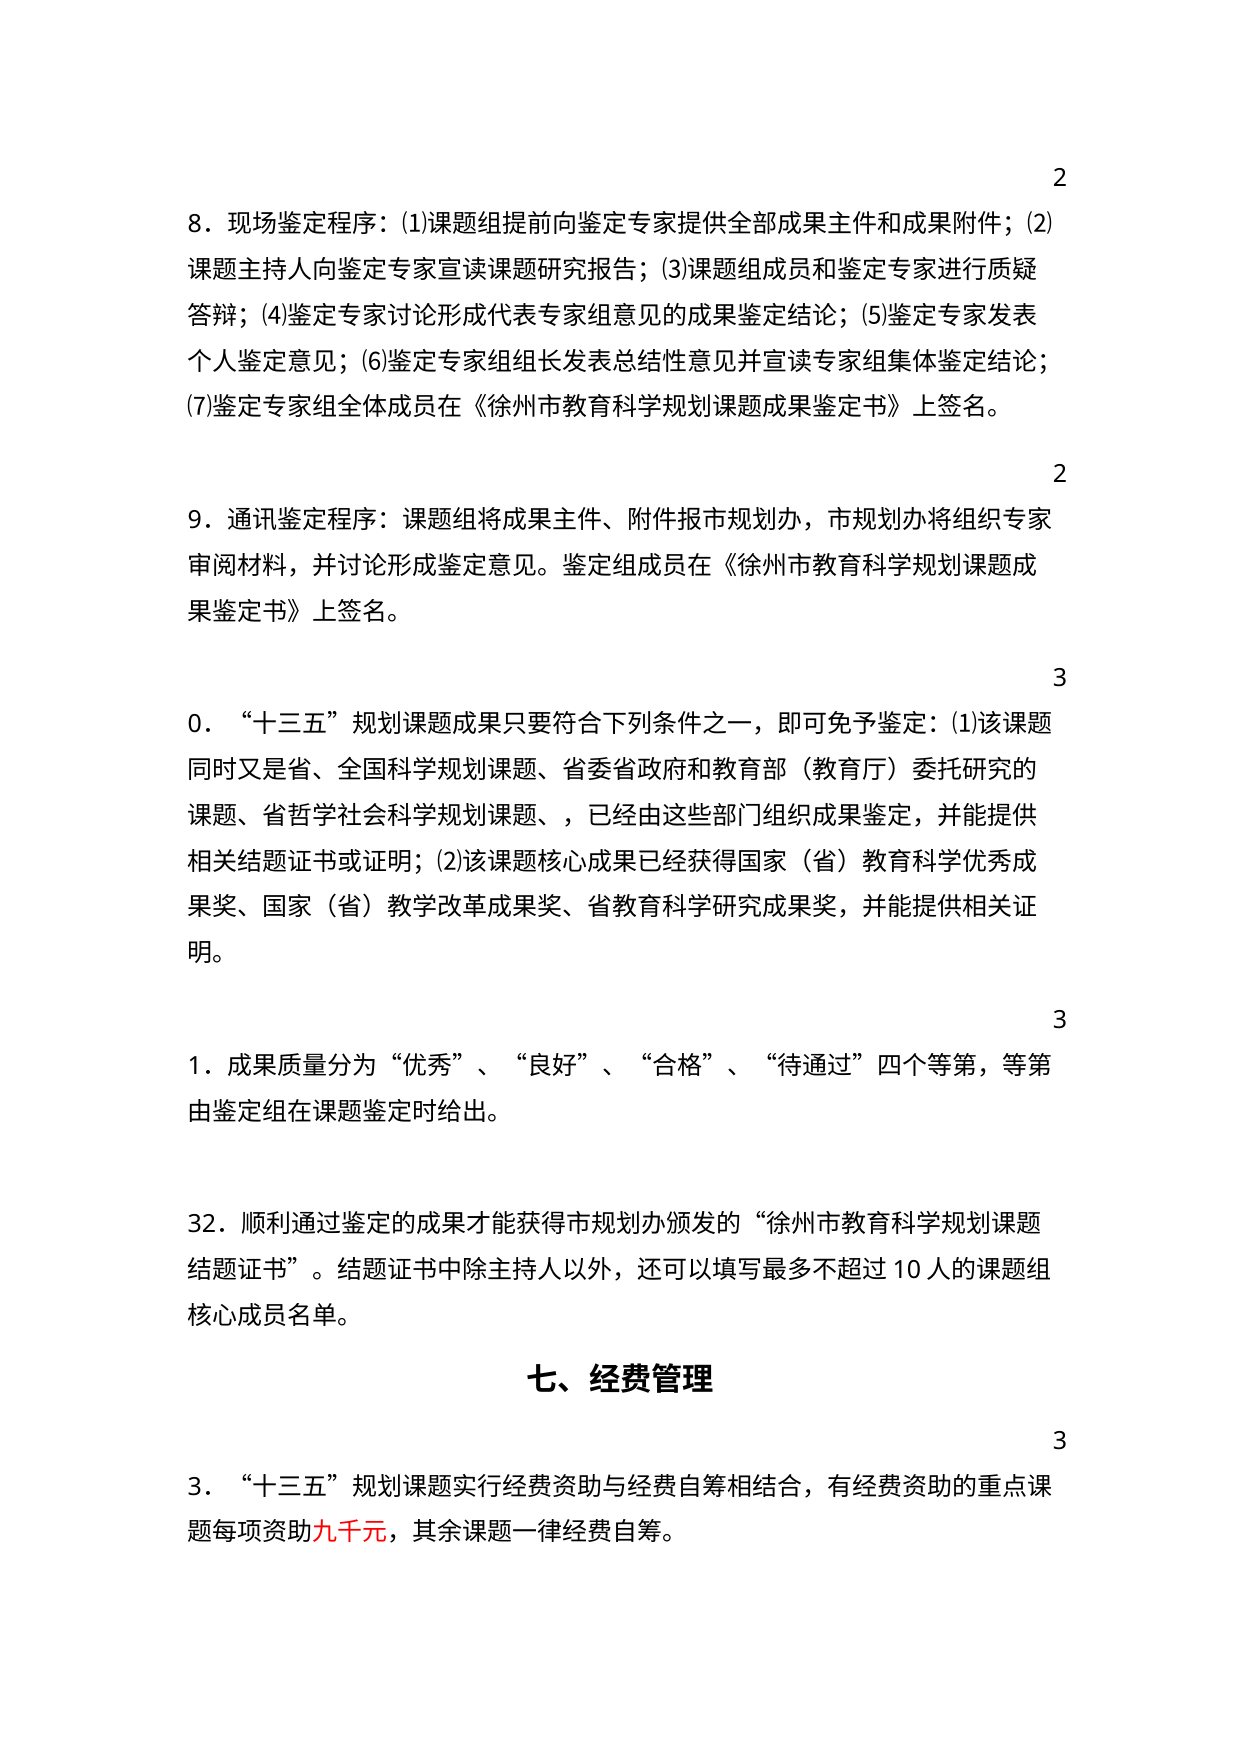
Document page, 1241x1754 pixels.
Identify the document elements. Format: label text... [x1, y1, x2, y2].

text 32．顺利通过鉴定的成果才能获得市规划办颁发的“徐州市教育科学规划课题结题证书”。结题证书中除主持人以外，还可以填写最多不超过10人的课题组核心成员名单。 [187, 1150, 1053, 1333]
text 30．“十三五”规划课题成果只要符合下列条件之一，即可免予鉴定：⑴该课题同时又是省、全国科学规划课题、省委省政府和教育部（教育厅）委托研究的课题、省哲学社会科学规划课题、，已经由这些部门组织成果鉴定，并能提供相关结题证书或证明；⑵该课题核心成果已经获得国家（省）教育科学优秀成果奖、国家（省）教学改革成果奖、省教育科学研究成果奖，并能提供相关证明。 [187, 650, 1053, 971]
text 33．“十三五”规划课题实行经费资助与经费自筹相结合，有经费资助的重点课题每项资助九千元，其余课题一律经费自筹。 [187, 1412, 1053, 1550]
text 29．通讯鉴定程序：课题组将成果主件、附件报市规划办，市规划办将组织专家审阅材料，并讨论形成鉴定意见。鉴定组成员在《徐州市教育科学规划课题成果鉴定书》上签名。 [187, 446, 1053, 629]
text 28．现场鉴定程序：⑴课题组提前向鉴定专家提供全部成果主件和成果附件；⑵课题主持人向鉴定专家宣读课题研究报告；⑶课题组成员和鉴定专家进行质疑答辩；⑷鉴定专家讨论形成代表专家组意见的成果鉴定结论；⑸鉴定专家发表个人鉴定意见；⑹鉴定专家组组长发表总结性意见并宣读专家组集体鉴定结论；⑺鉴定专家组全体成员在《徐州市教育科学规划课题成果鉴定书》上签名。 [187, 150, 1053, 425]
text 31．成果质量分为“优秀”、“良好”、“合格”、“待通过”四个等第，等第由鉴定组在课题鉴定时给出。 [187, 992, 1053, 1129]
text 七、经费管理 [187, 1354, 1053, 1400]
